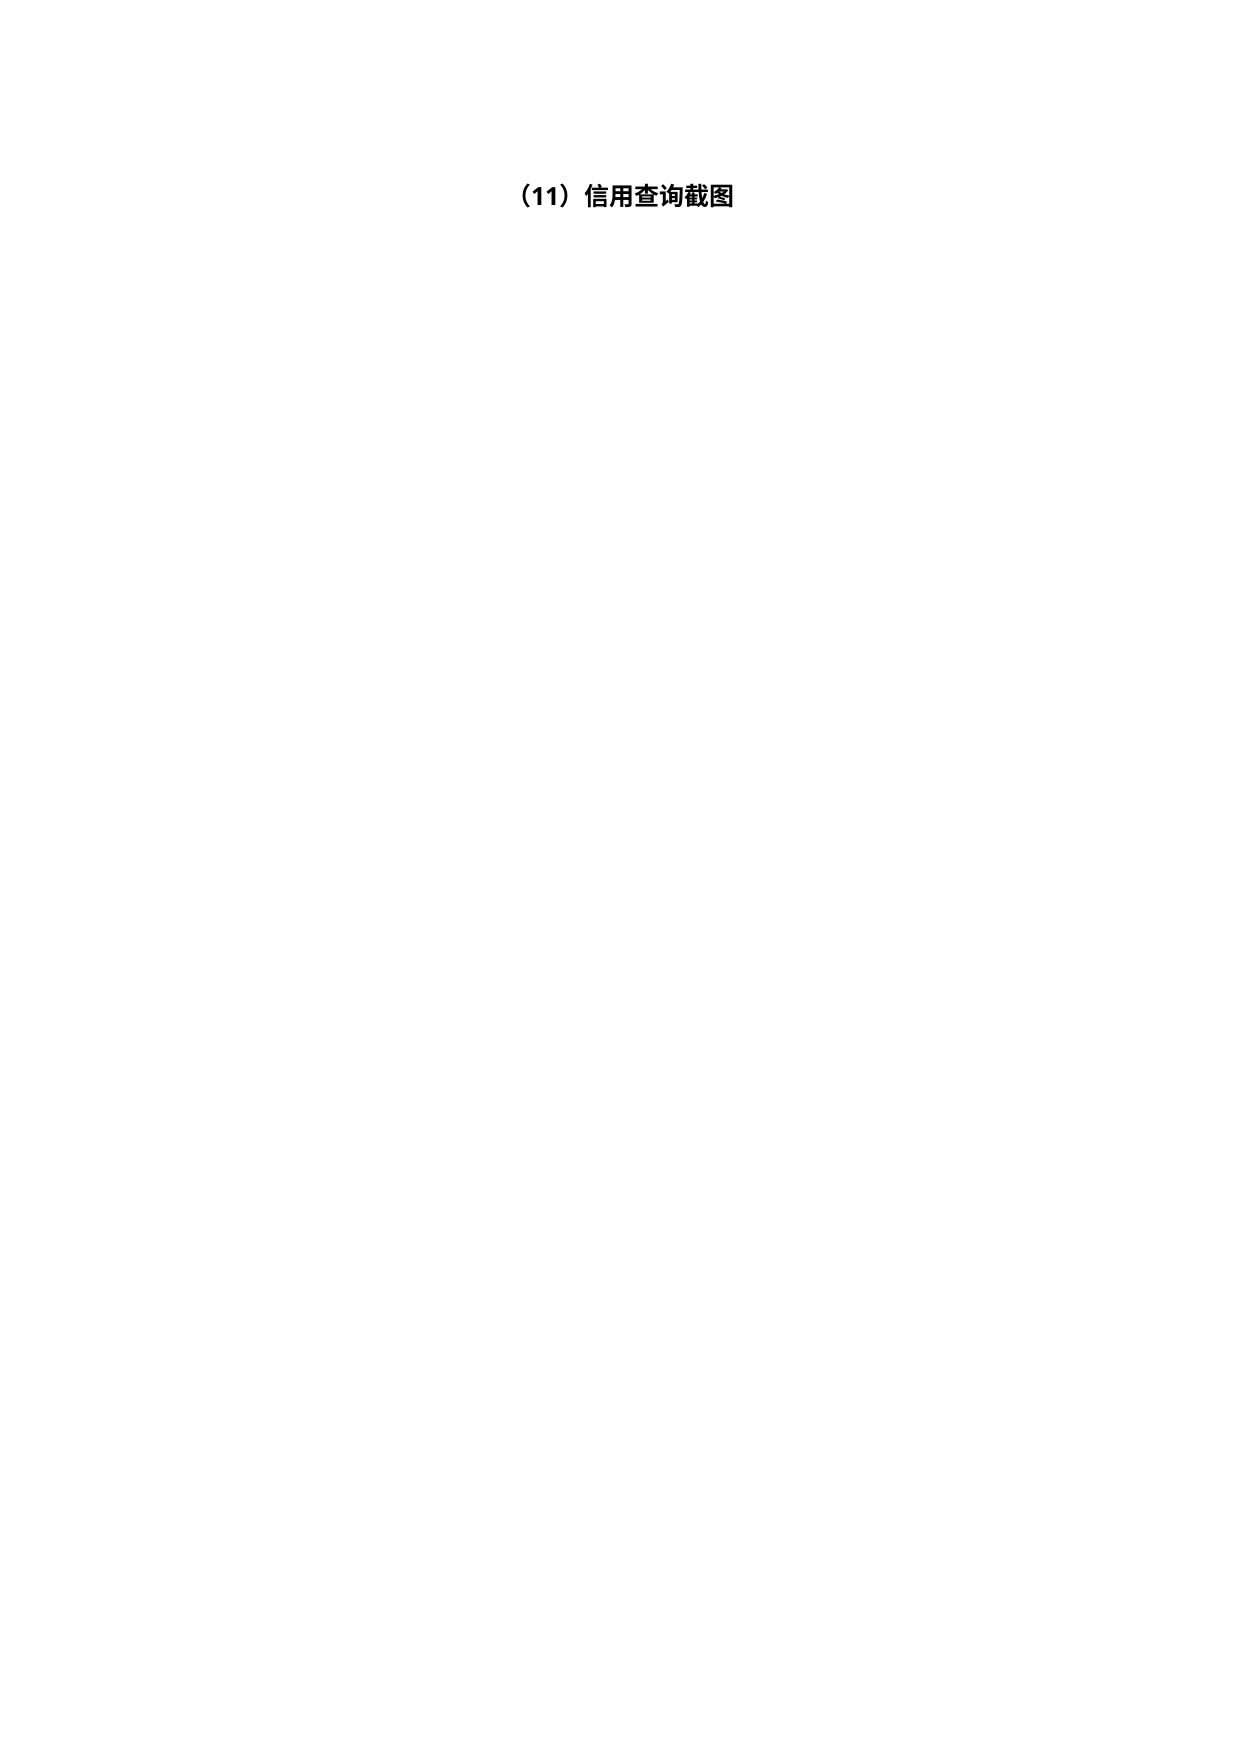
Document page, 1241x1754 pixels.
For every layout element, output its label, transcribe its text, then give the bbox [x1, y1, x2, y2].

text （11）信用查询截图 [187, 162, 1053, 227]
